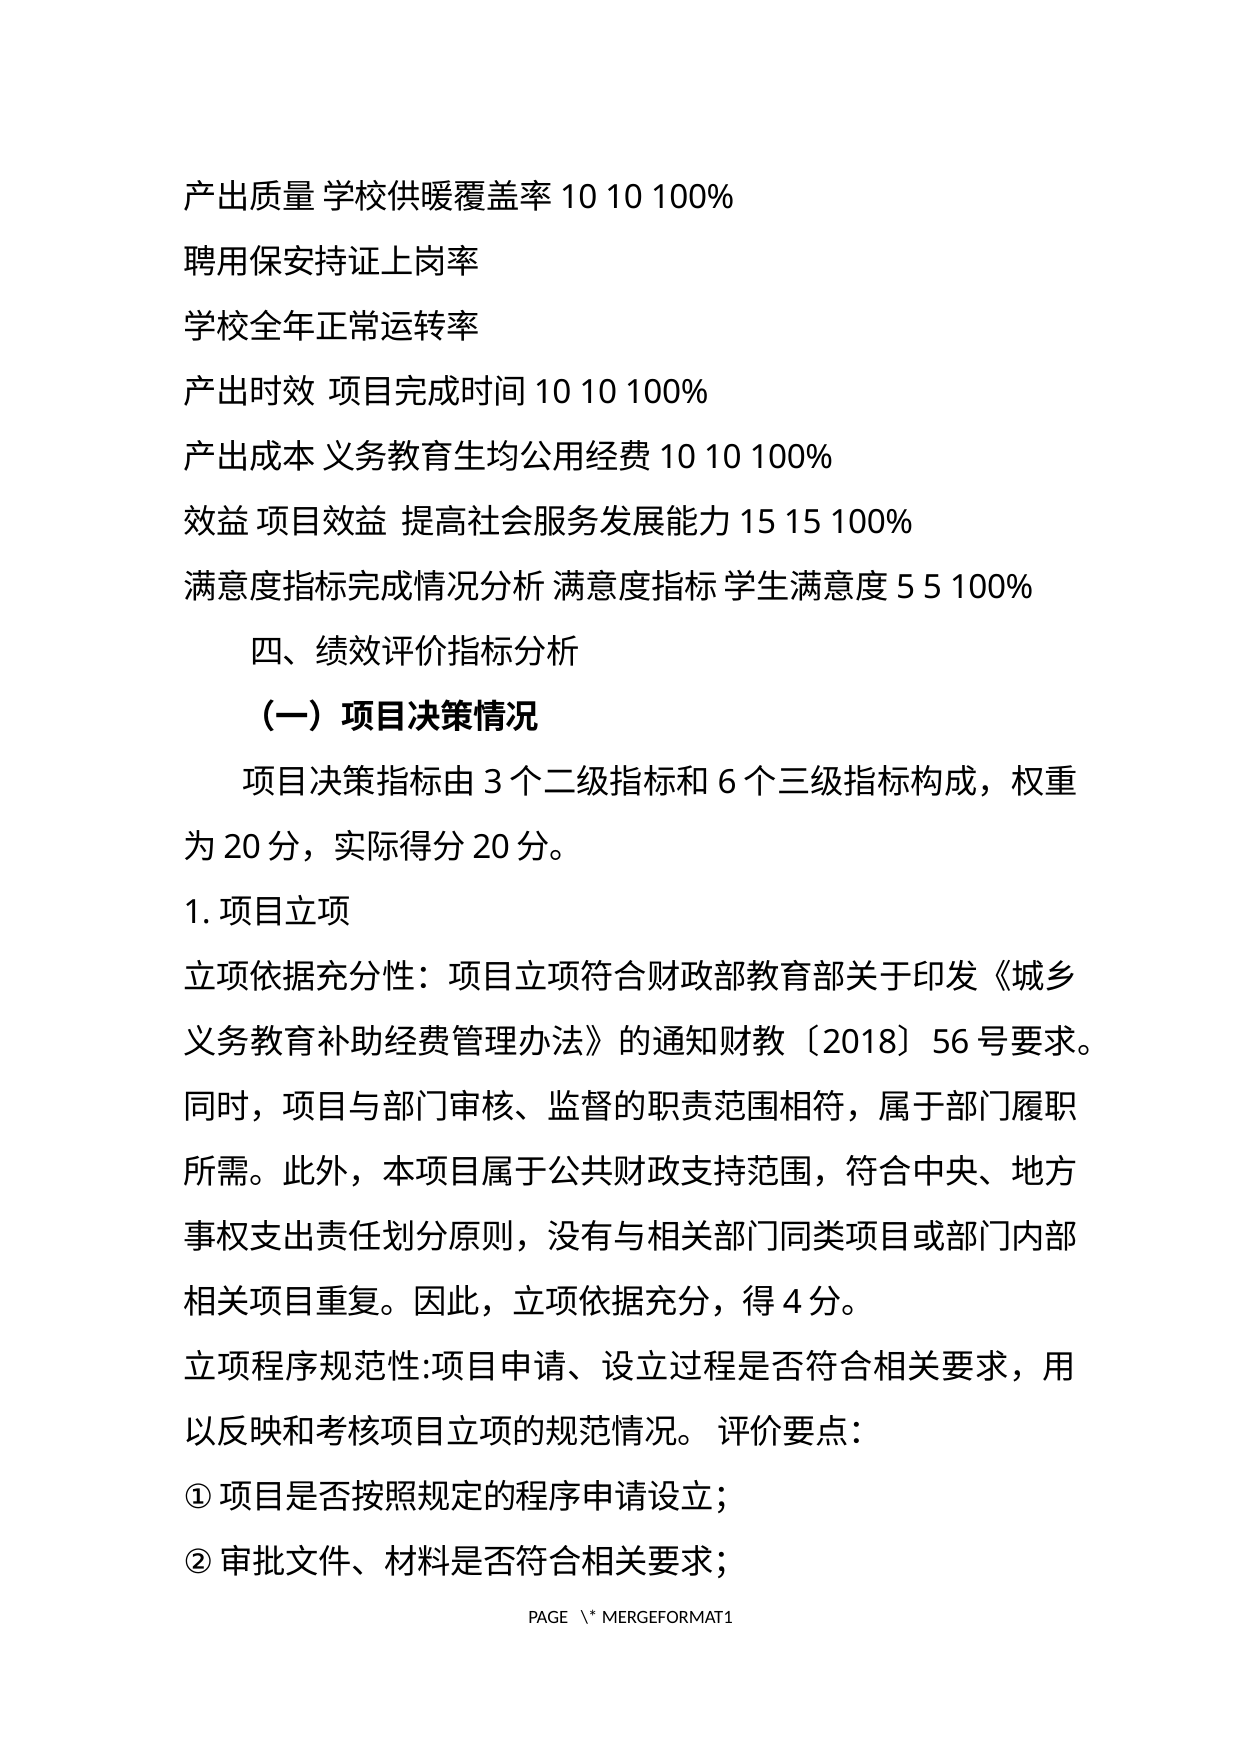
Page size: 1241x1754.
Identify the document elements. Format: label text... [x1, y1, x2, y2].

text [183, 162, 1078, 617]
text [183, 747, 1078, 1592]
text 四、绩效评价指标分析 [183, 617, 1078, 682]
text （一）项目决策情况 [183, 682, 1078, 747]
